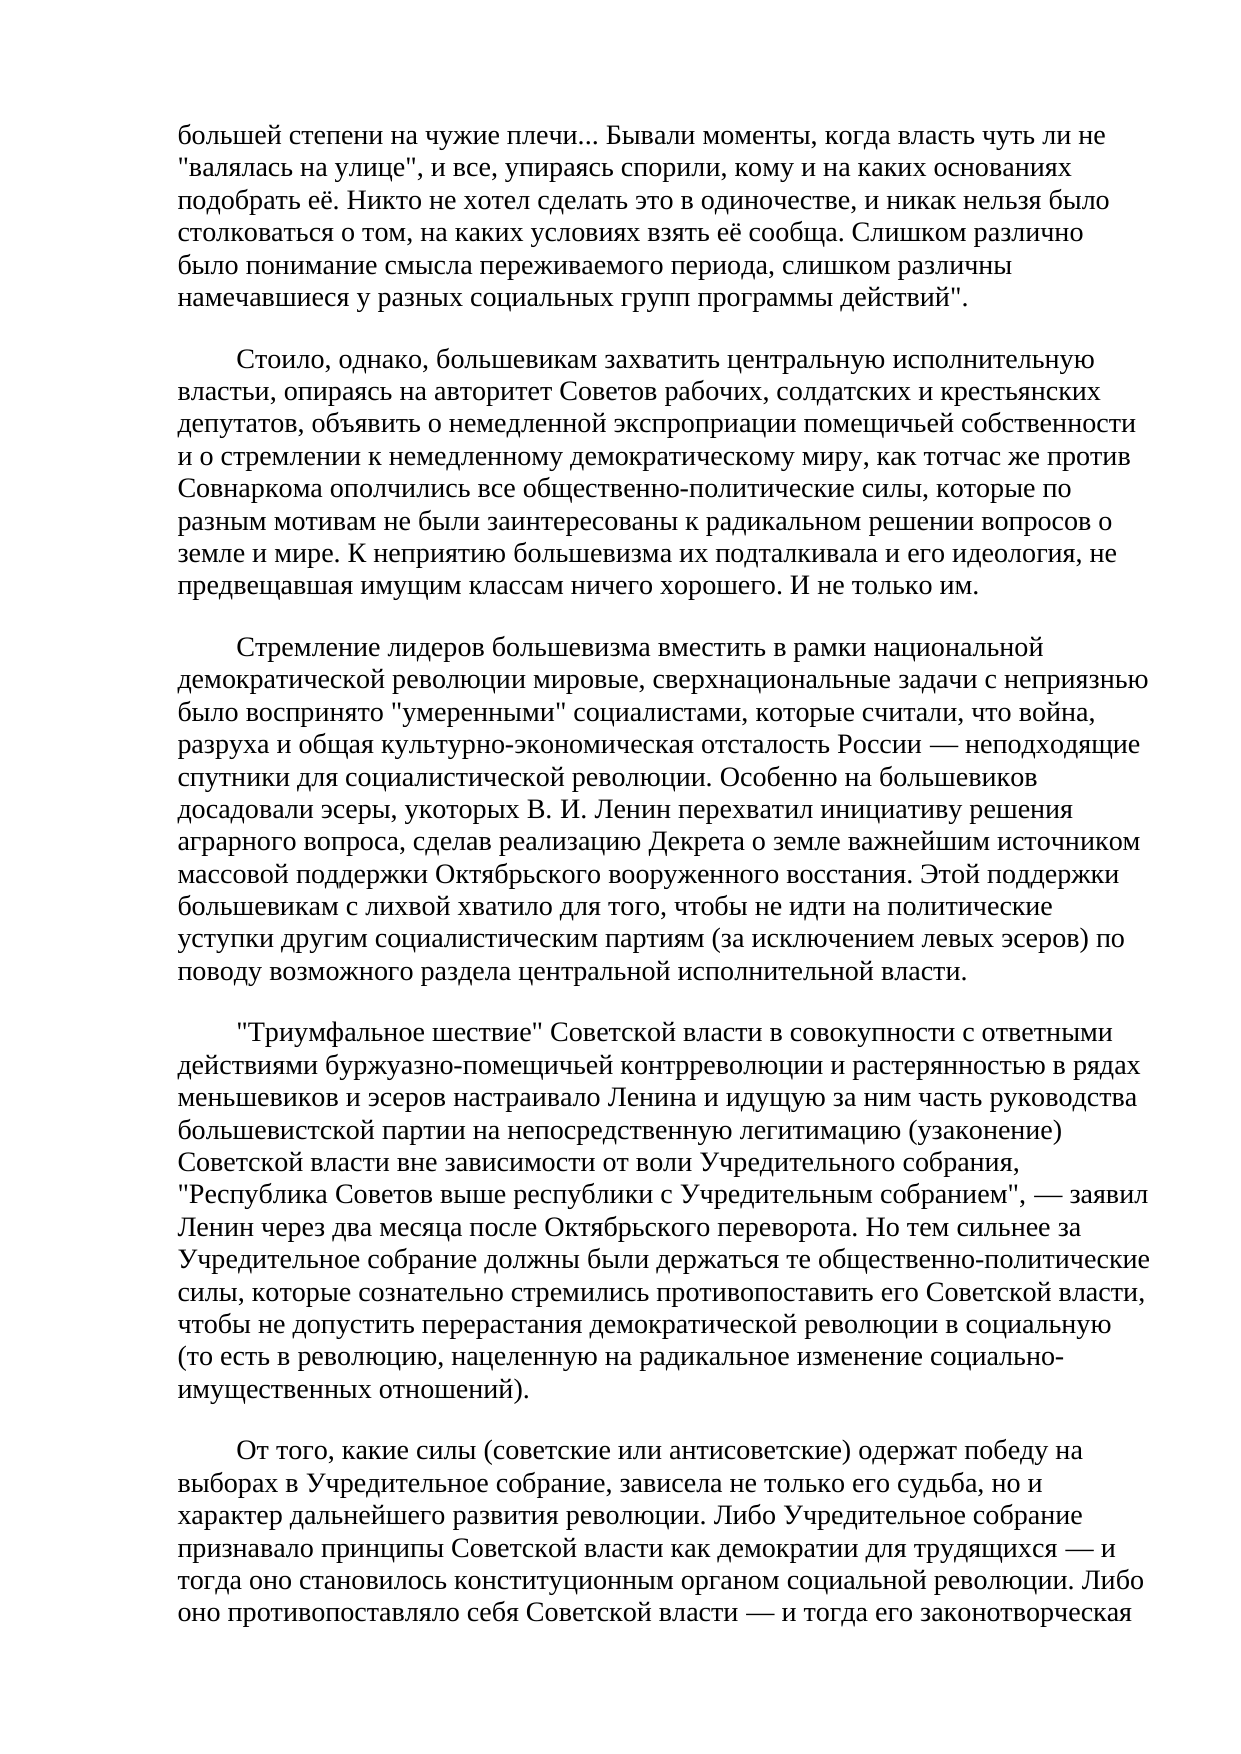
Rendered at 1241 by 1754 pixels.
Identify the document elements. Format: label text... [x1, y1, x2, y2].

text Стремление лидеров большевизма вместить в рамки национальной демократической революции мировые, сверхнациональные задачи с неприязнью было воспринято "умеренными" социалистами, которые считали, что война, разруха и общая культурно-экономическая отсталость России — неподходящие спутники для социалистической революции. Особенно на большевиков досадовали эсеры, укоторых В. И. Ленин перехватил инициативу решения аграрного вопроса, сделав реализацию Декрета о земле важнейшим источником массовой поддержки Октябрьского вооруженного восстания. Этой поддержки большевикам с лихвой хватило для того, чтобы не идти на политические уступки другим социалистическим партиям (за исключением левых эсеров) по поводу возможного раздела центральной исполнительной власти. [177, 630, 1152, 986]
text Стоило, однако, большевикам захватить центральную исполнительную властьи, опираясь на авторитет Советов рабочих, солдатских и крестьянских депутатов, объявить о немедленной экспроприации помещичьей собственности и о стремлении к немедленному демократическому миру, как тотчас же против Совнаркома ополчились все общественно-политические силы, которые по разным мотивам не были заинтересованы к радикальном решении вопросов о земле и мире. К неприятию большевизма их подталкивала и его идеология, не предвещавшая имущим классам ничего хорошего. И не только им. [177, 342, 1152, 601]
text "Триумфальное шествие" Советской власти в совокупности с ответными действиями буржуазно-помещичьей контрреволюции и растерянностью в рядах меньшевиков и эсеров настраивало Ленина и идущую за ним часть руководства большевистской партии на непосредственную легитимацию (узаконение) Советской власти вне зависимости от воли Учредительного собрания, "Республика Советов выше республики с Учредительным собранием", — заявил Ленин через два месяца после Октябрьского переворота. Но тем сильнее за Учредительное собрание должны были держаться те общественно-политические силы, которые сознательно стремились противопоставить его Советской власти, чтобы не допустить перерастания демократической революции в социальную (то есть в революцию, нацеленную на радикальное изменение социально-имущественных отношений). [177, 1016, 1152, 1404]
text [177, 118, 1152, 312]
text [177, 1433, 1152, 1628]
